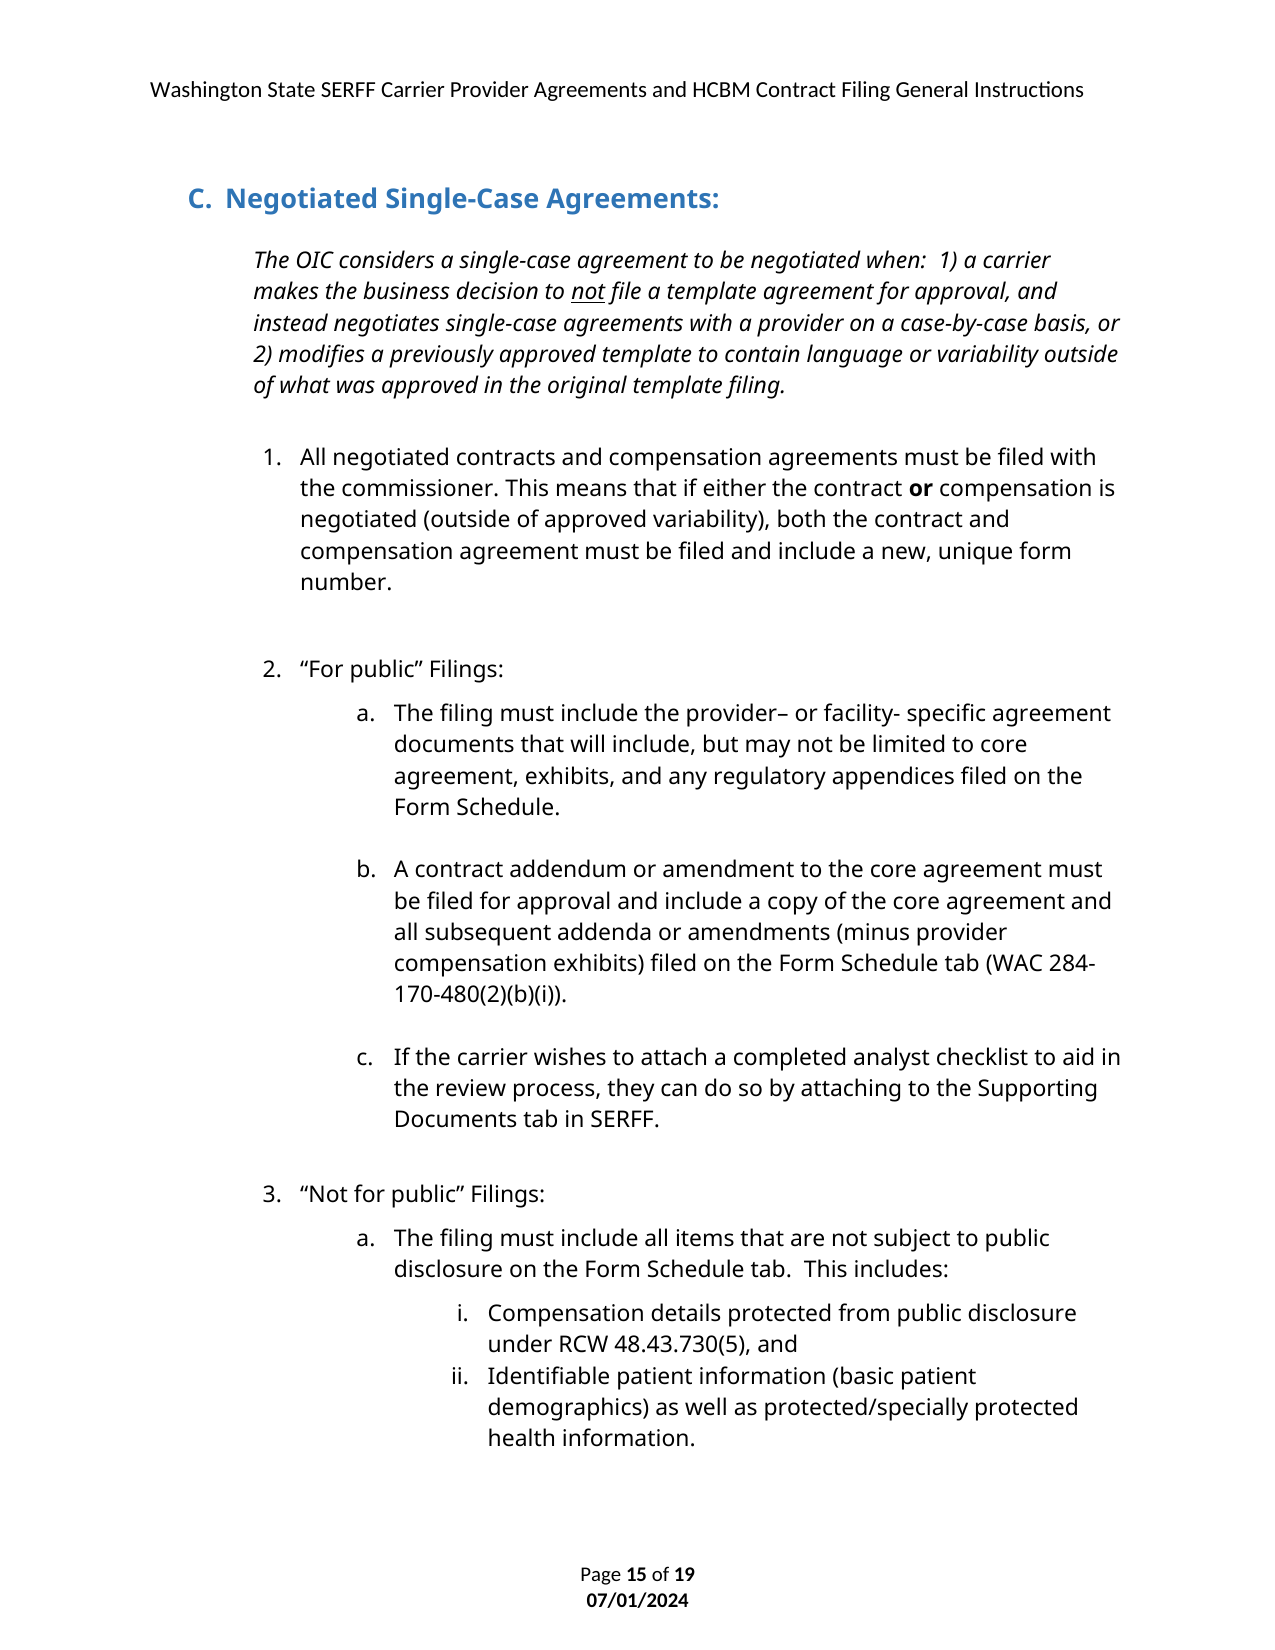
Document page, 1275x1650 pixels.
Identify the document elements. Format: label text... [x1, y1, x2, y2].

list Identifiable patient information (basic patient demographics) as well as protected/specially protected health information. [469, 1359, 1125, 1453]
list “For public” Filings: [262, 653, 1125, 684]
list “Not for public” Filings: [262, 1178, 1125, 1209]
list Compensation details protected from public disclosure under RCW 48.43.730(5), and [469, 1297, 1125, 1359]
list The filing must include the provider– or facility- specific agreement documents that will include, but may not be limited to core agreement, exhibits, and any regulatory appendices filed on the Form Schedule. [356, 697, 1125, 822]
list A contract addendum or amendment to the core agreement must be filed for approval and include a copy of the core agreement and all subsequent addenda or amendments (minus provider compensation exhibits) filed on the Form Schedule tab (WAC 284-170-480(2)(b)(i)). [356, 853, 1125, 1009]
list The filing must include all items that are not subject to public disclosure on the Form Schedule tab. This includes: [356, 1222, 1125, 1284]
text The OIC considers a single-case agreement to be negotiated when: 1) a carrier makes the business decision to not file a template agreement for approval, and instead negotiates single-case agreements with a provider on a case-by-case basis, or 2) modifies a previously approved template to contain language or variability outside of what was approved in the original template filing. [253, 244, 1125, 400]
list If the carrier wishes to attach a completed analyst checklist to aid in the review process, they can do so by attaching to the Supporting Documents tab in SERFF. [356, 1041, 1125, 1134]
list All negotiated contracts and compensation agreements must be filed with the commissioner. This means that if either the contract or compensation is negotiated (outside of approved variability), both the contract and compensation agreement must be filed and include a new, unique form number. [262, 441, 1125, 597]
subtitle Negotiated Single-Case Agreements: [187, 179, 1125, 216]
